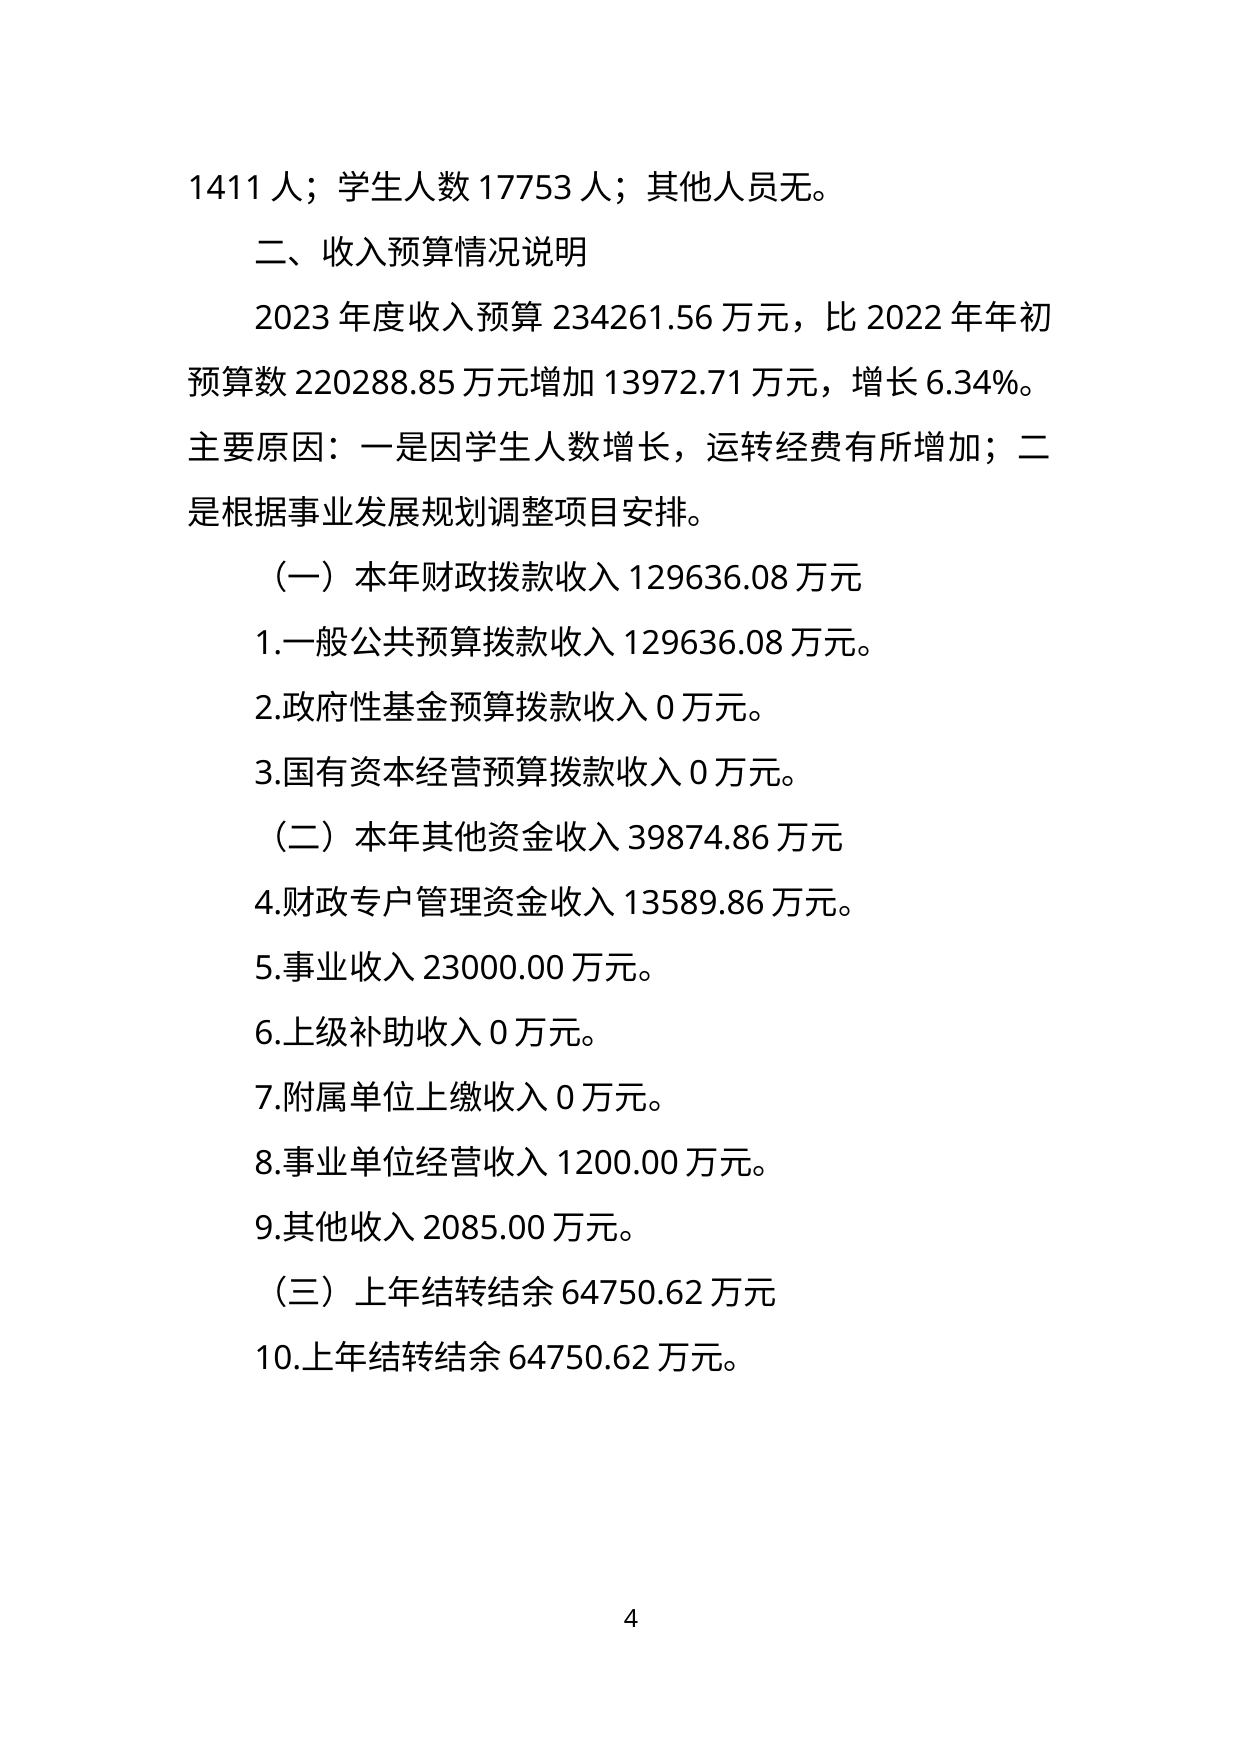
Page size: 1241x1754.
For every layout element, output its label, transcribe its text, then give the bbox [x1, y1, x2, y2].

text （一）本年财政拨款收入129636.08万元 [187, 543, 1053, 608]
text 4.财政专户管理资金收入13589.86万元。 [187, 868, 1053, 933]
text 2023年度收入预算234261.56万元，比2022年年初预算数220288.85万元增加13972.71万元，增长6.34%。主要原因：一是因学生人数增长，运转经费有所增加；二是根据事业发展规划调整项目安排。 [187, 283, 1053, 543]
text 9.其他收入2085.00万元。 [187, 1193, 1053, 1258]
text 6.上级补助收入0万元。 [187, 998, 1053, 1063]
text 10.上年结转结余64750.62万元。 [187, 1323, 1053, 1388]
text 8.事业单位经营收入1200.00万元。 [187, 1128, 1053, 1193]
text 二、收入预算情况说明 [187, 218, 1053, 283]
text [187, 153, 1053, 218]
text 7.附属单位上缴收入0万元。 [187, 1063, 1053, 1128]
text 1.一般公共预算拨款收入129636.08万元。 [187, 608, 1053, 673]
text 3.国有资本经营预算拨款收入0万元。 [187, 738, 1053, 803]
text （二）本年其他资金收入39874.86万元 [187, 803, 1053, 868]
text 2.政府性基金预算拨款收入0万元。 [187, 673, 1053, 738]
text 5.事业收入23000.00万元。 [187, 933, 1053, 998]
text （三）上年结转结余64750.62万元 [187, 1258, 1053, 1323]
